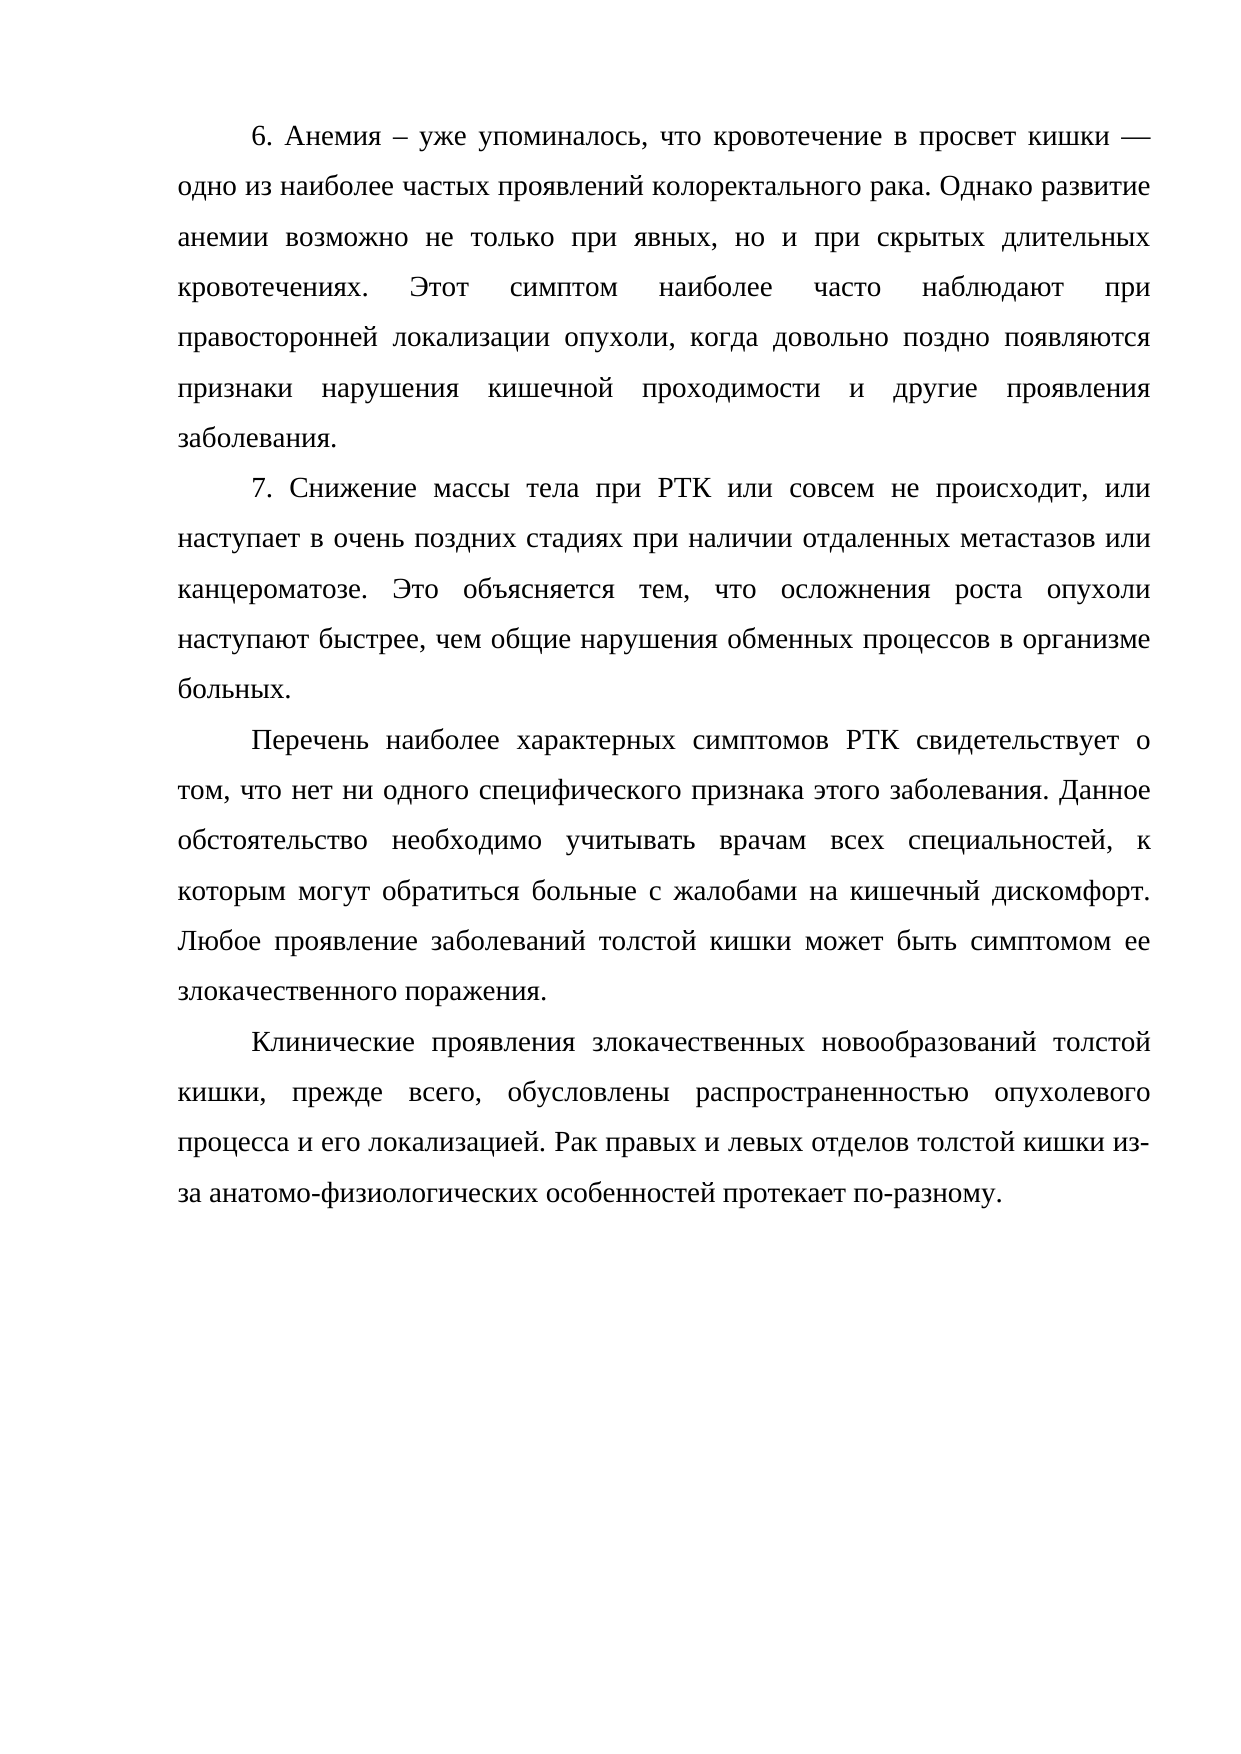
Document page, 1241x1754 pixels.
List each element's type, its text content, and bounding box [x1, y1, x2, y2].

text Перечень наиболее характерных симптомов РТК свидетельствует о том, что нет ни одного специфического признака этого заболевания. Данное обстоятельство необходимо учитывать врачам всех специальностей, к которым могут обратиться больные с жалобами на кишечный дискомфорт. Любое проявление заболеваний толстой кишки может быть симптомом ее злокачественного поражения. [177, 722, 1152, 1007]
text Клинические проявления злокачественных новообразований толстой кишки, прежде всего, обусловлены распространенностью опухолевого процесса и его локализацией. Рак правых и левых отделов толстой кишки из-за анатомо-физиологических особенностей протекает по-разному. [177, 1024, 1152, 1208]
text 6. Анемия – уже упоминалось, что кровотечение в просвет кишки — одно из наиболее частых проявлений колоректального рака. Однако развитие анемии возможно не только при явных, но и при скрытых длительных кровотечениях. Этот симптом наиболее часто наблюдают при правосторонней локализации опухоли, когда довольно поздно появляются признаки нарушения кишечной проходимости и другие проявления заболевания. [177, 118, 1152, 453]
text 7. Снижение массы тела при РТК или совсем не происходит, или наступает в очень поздних стадиях при наличии отдаленных метастазов или канцероматозе. Это объясняется тем, что осложнения роста опухоли наступают быстрее, чем общие нарушения обменных процессов в организме больных. [177, 470, 1152, 705]
